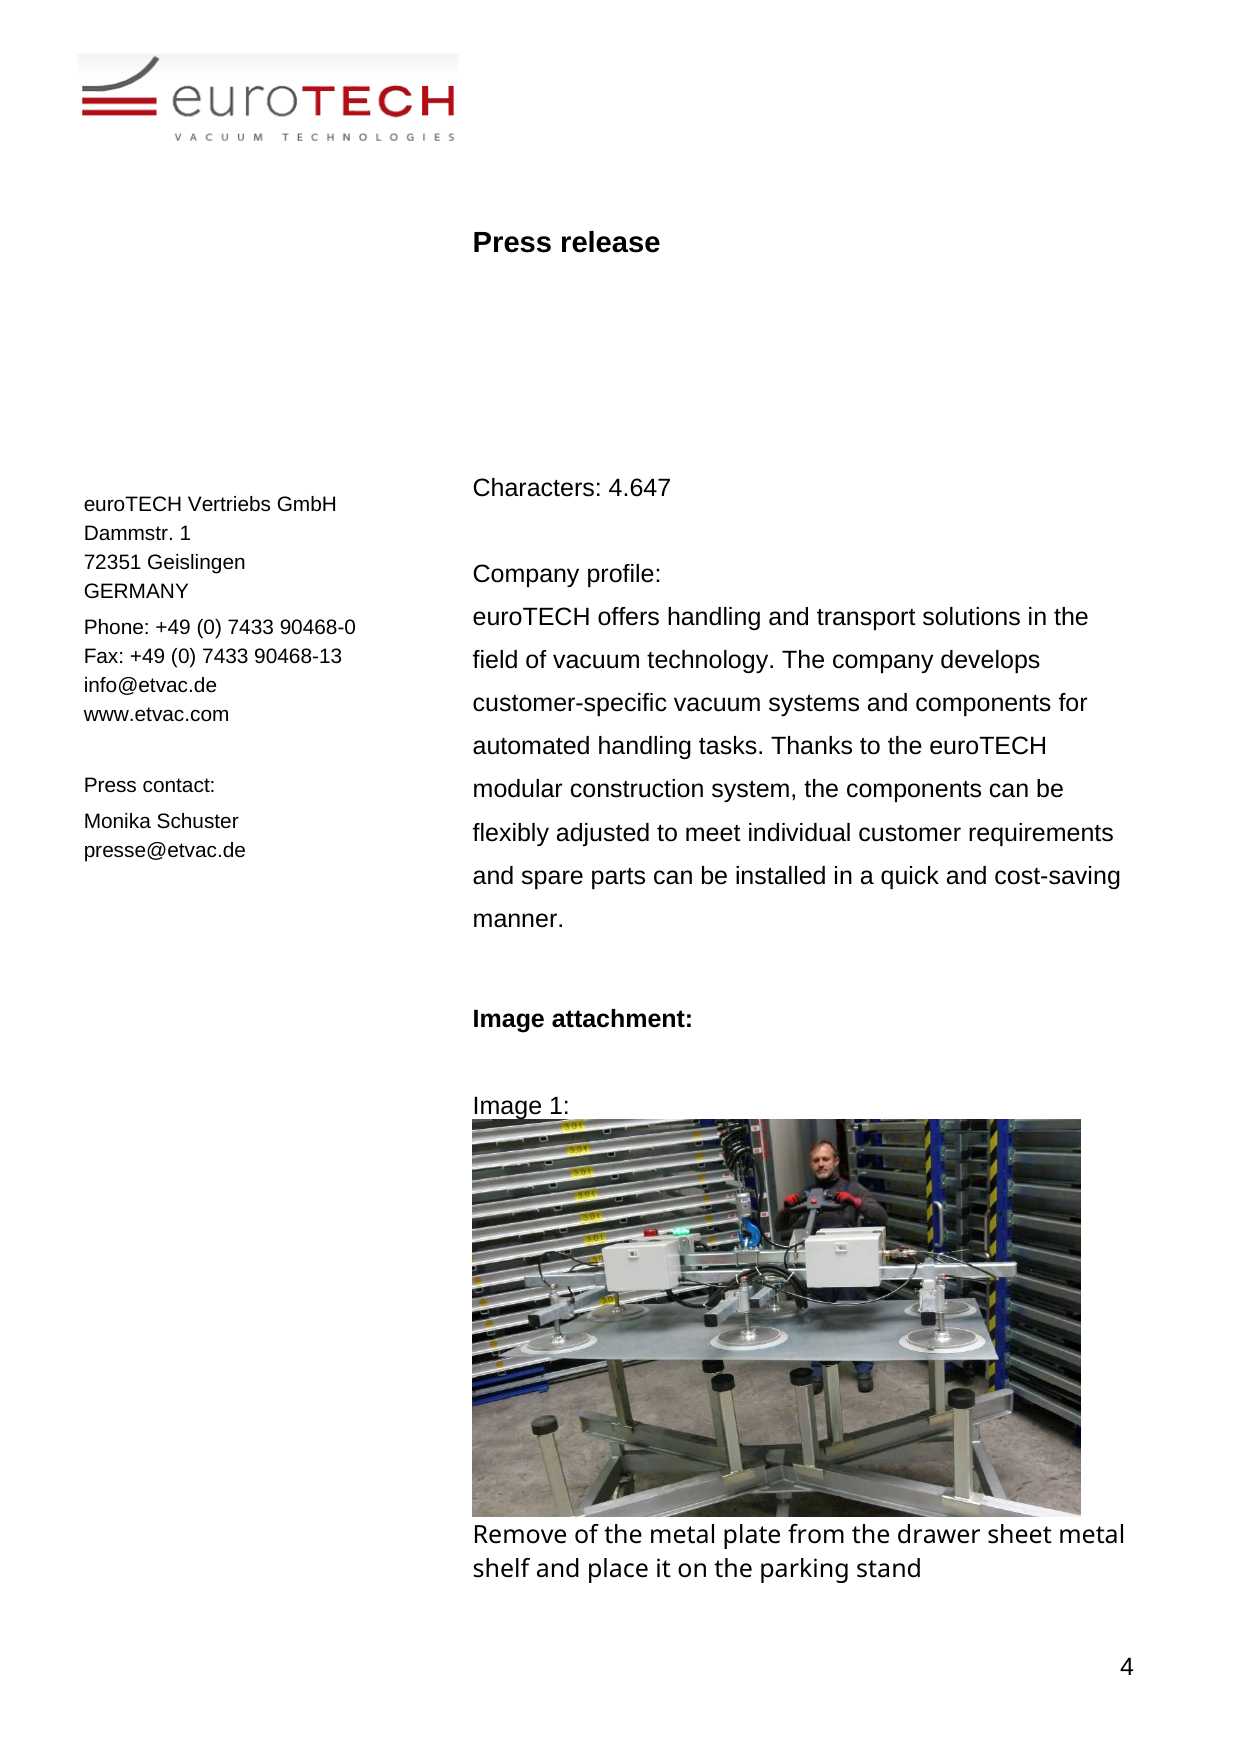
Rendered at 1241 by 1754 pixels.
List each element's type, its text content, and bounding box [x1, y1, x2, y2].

text Company profile: [472, 559, 1134, 587]
text Image 1: [472, 1091, 1131, 1119]
text Remove of the metal plate from the drawer sheet metal shelf and place it on the parking stand [472, 1516, 1131, 1584]
text Characters: 4.647 [472, 472, 1131, 501]
picture [472, 1119, 1081, 1517]
text Image attachment: [472, 1004, 1131, 1033]
picture [8, 19, 475, 161]
text euroTECH offers handling and transport solutions in the field of vacuum technology. The company develops customer-specific vacuum systems and components for automated handling tasks. Thanks to the euroTECH modular construction system, the components can be flexibly adjusted to meet individual customer requirements and spare parts can be installed in a quick and cost-saving manner. [472, 602, 1134, 932]
